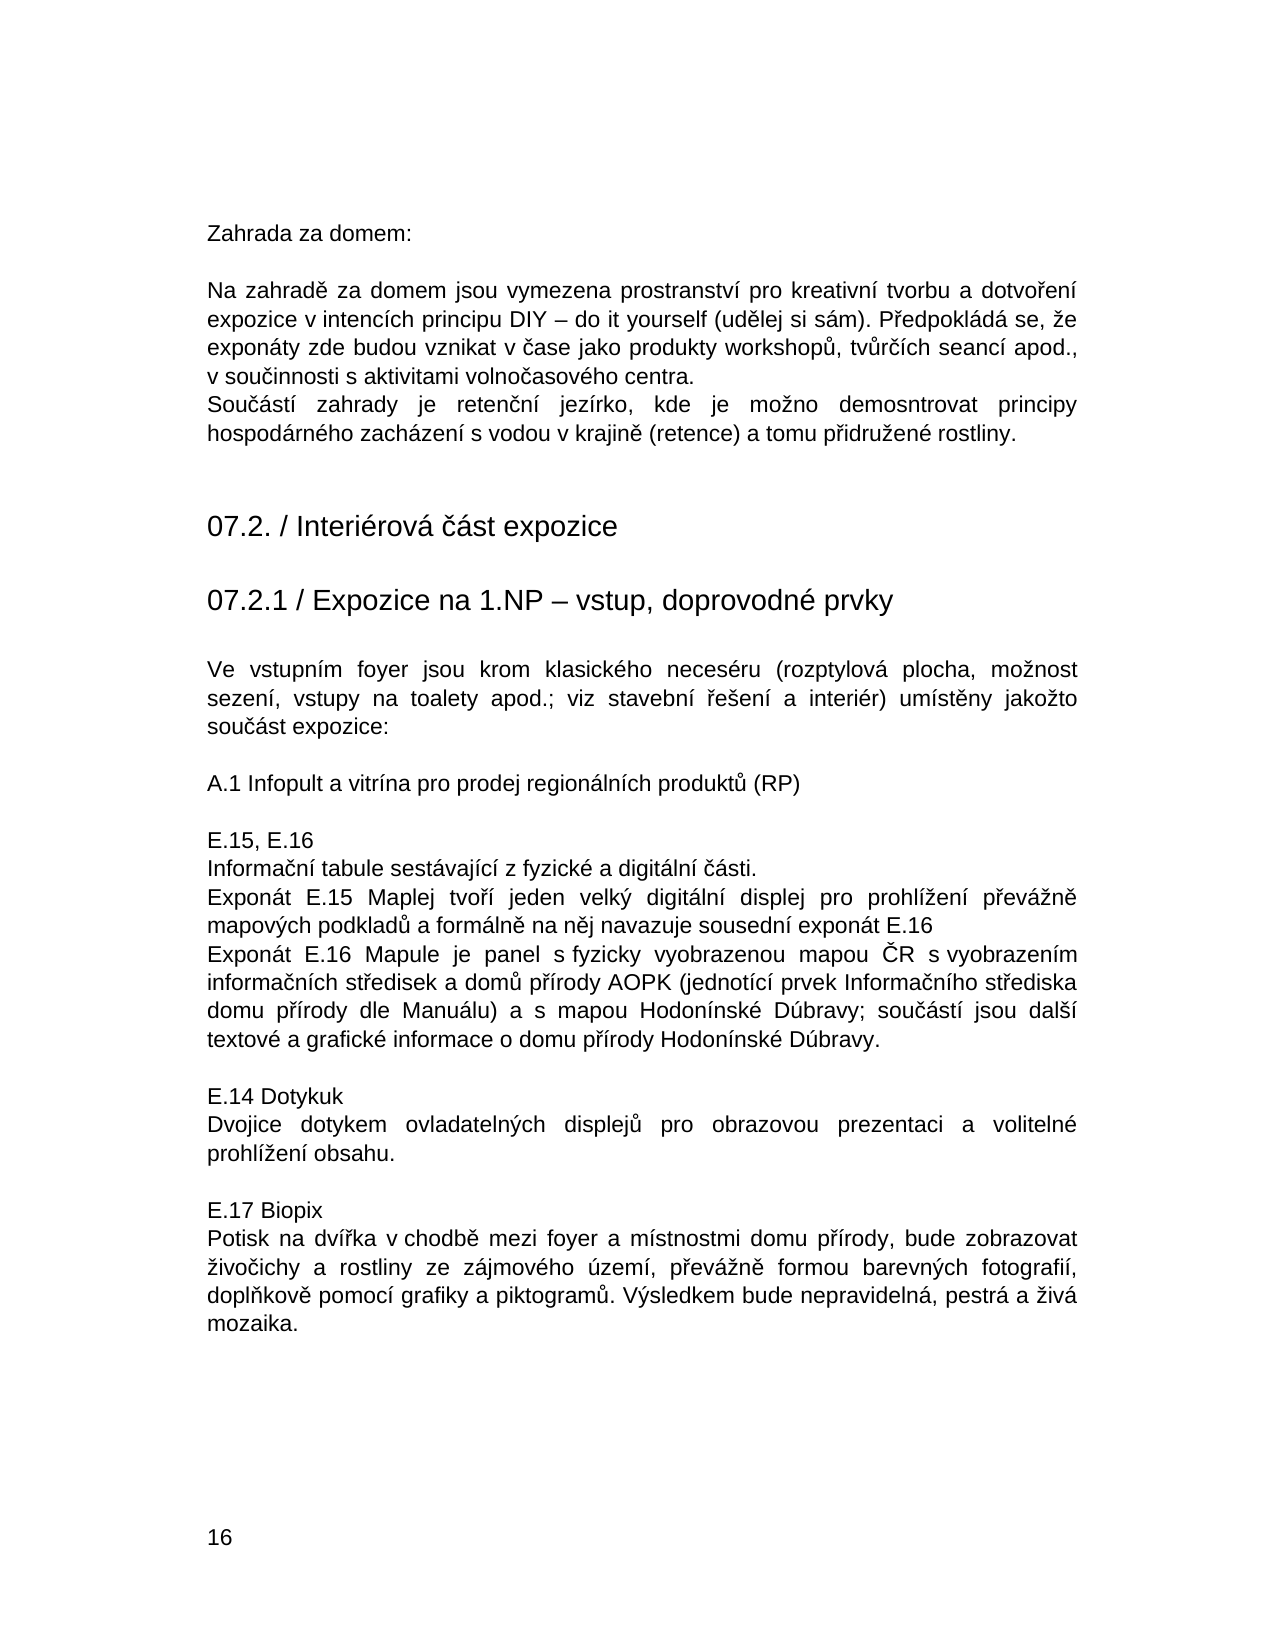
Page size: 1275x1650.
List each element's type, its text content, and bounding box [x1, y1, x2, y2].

text A.1 Infopult a vitrína pro prodej regionálních produktů (RP) [207, 770, 1078, 796]
subtitle 07.2.1 / Expozice na 1.NP – vstup, doprovodné prvky [207, 583, 1078, 616]
text Zahrada za domem: [207, 220, 1078, 247]
text Dvojice dotykem ovladatelných displejů pro obrazovou prezentaci a volitelné prohlížení obsahu. [207, 1111, 1078, 1166]
subtitle 07.2. / Interiérová část expozice [207, 509, 1078, 542]
text Na zahradě za domem jsou vymezena prostranství pro kreativní tvorbu a dotvoření expozice v intencích principu DIY – do it yourself (udělej si sám). Předpokládá se, že exponáty zde budou vznikat v čase jako produkty workshopů, tvůrčích seancí apod., v součinnosti s aktivitami volnočasového centra. [207, 277, 1078, 389]
text Ve vstupním foyer jsou krom klasického neceséru (rozptylová plocha, možnost sezení, vstupy na toalety apod.; viz stavební řešení a interiér) umístěny jakožto součást expozice: [207, 656, 1078, 739]
text Součástí zahrady je retenční jezírko, kde je možno demosntrovat principy hospodárného zacházení s vodou v krajině (retence) a tomu přidružené rostliny. [207, 391, 1078, 446]
text E.15, E.16 [207, 827, 1078, 853]
text E.14 Dotykuk [207, 1083, 1078, 1109]
text Exponát E.15 Maplej tvoří jeden velký digitální displej pro prohlížení převážně mapových podkladů a formálně na něj navazuje sousední exponát E.16 [207, 884, 1078, 938]
text Potisk na dvířka v chodbě mezi foyer a místnostmi domu přírody, bude zobrazovat živočichy a rostliny ze zájmového území, převážně formou barevných fotografií, doplňkově pomocí grafiky a piktogramů. Výsledkem bude nepravidelná, pestrá a živá mozaika. [207, 1225, 1078, 1337]
text Exponát E.16 Mapule je panel s fyzicky vyobrazenou mapou ČR s vyobrazením informačních středisek a domů přírody AOPK (jednotící prvek Informačního střediska domu přírody dle Manuálu) a s mapou Hodonínské Dúbravy; součástí jsou další textové a grafické informace o domu přírody Hodonínské Dúbravy. [207, 941, 1078, 1052]
text E.17 Biopix [207, 1197, 1078, 1223]
text Informační tabule sestávající z fyzické a digitální části. [207, 855, 1078, 882]
